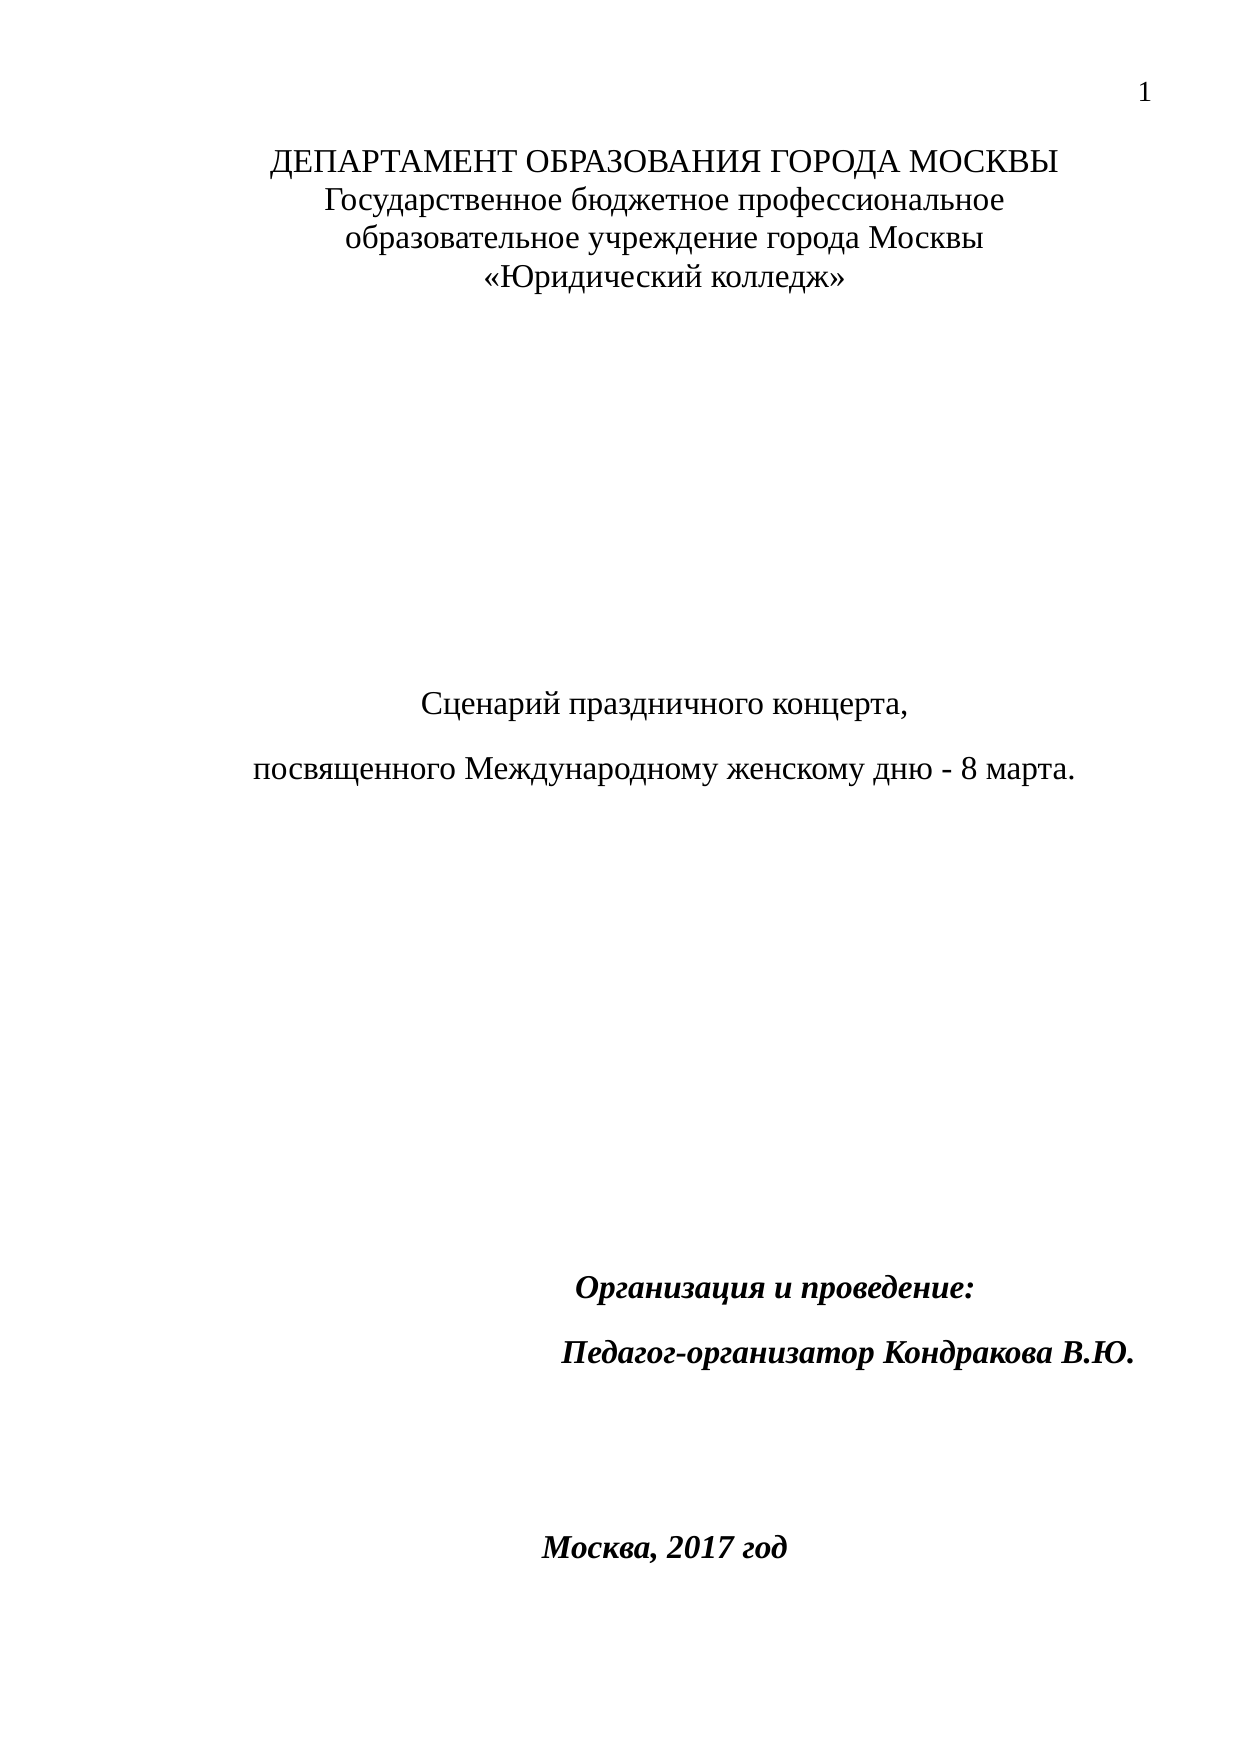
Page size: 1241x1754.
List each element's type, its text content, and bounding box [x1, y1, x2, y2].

text Сценарий праздничного концерта, [177, 683, 1152, 722]
text ДЕПАРТАМЕНТ ОБРАЗОВАНИЯ ГОРОДА МОСКВЫ [177, 141, 1152, 179]
text Государственное бюджетное профессиональное [177, 179, 1152, 217]
text посвященного Международному женскому дню - 8 марта. [177, 748, 1152, 787]
text «Юридический колледж» [177, 256, 1152, 294]
text Педагог-организатор Кондракова В.Ю. [177, 1332, 1152, 1371]
text Организация и проведение: [177, 1268, 1152, 1306]
text Москва, 2017 год [177, 1527, 1152, 1566]
text образовательное учреждение города Москвы [177, 217, 1152, 256]
